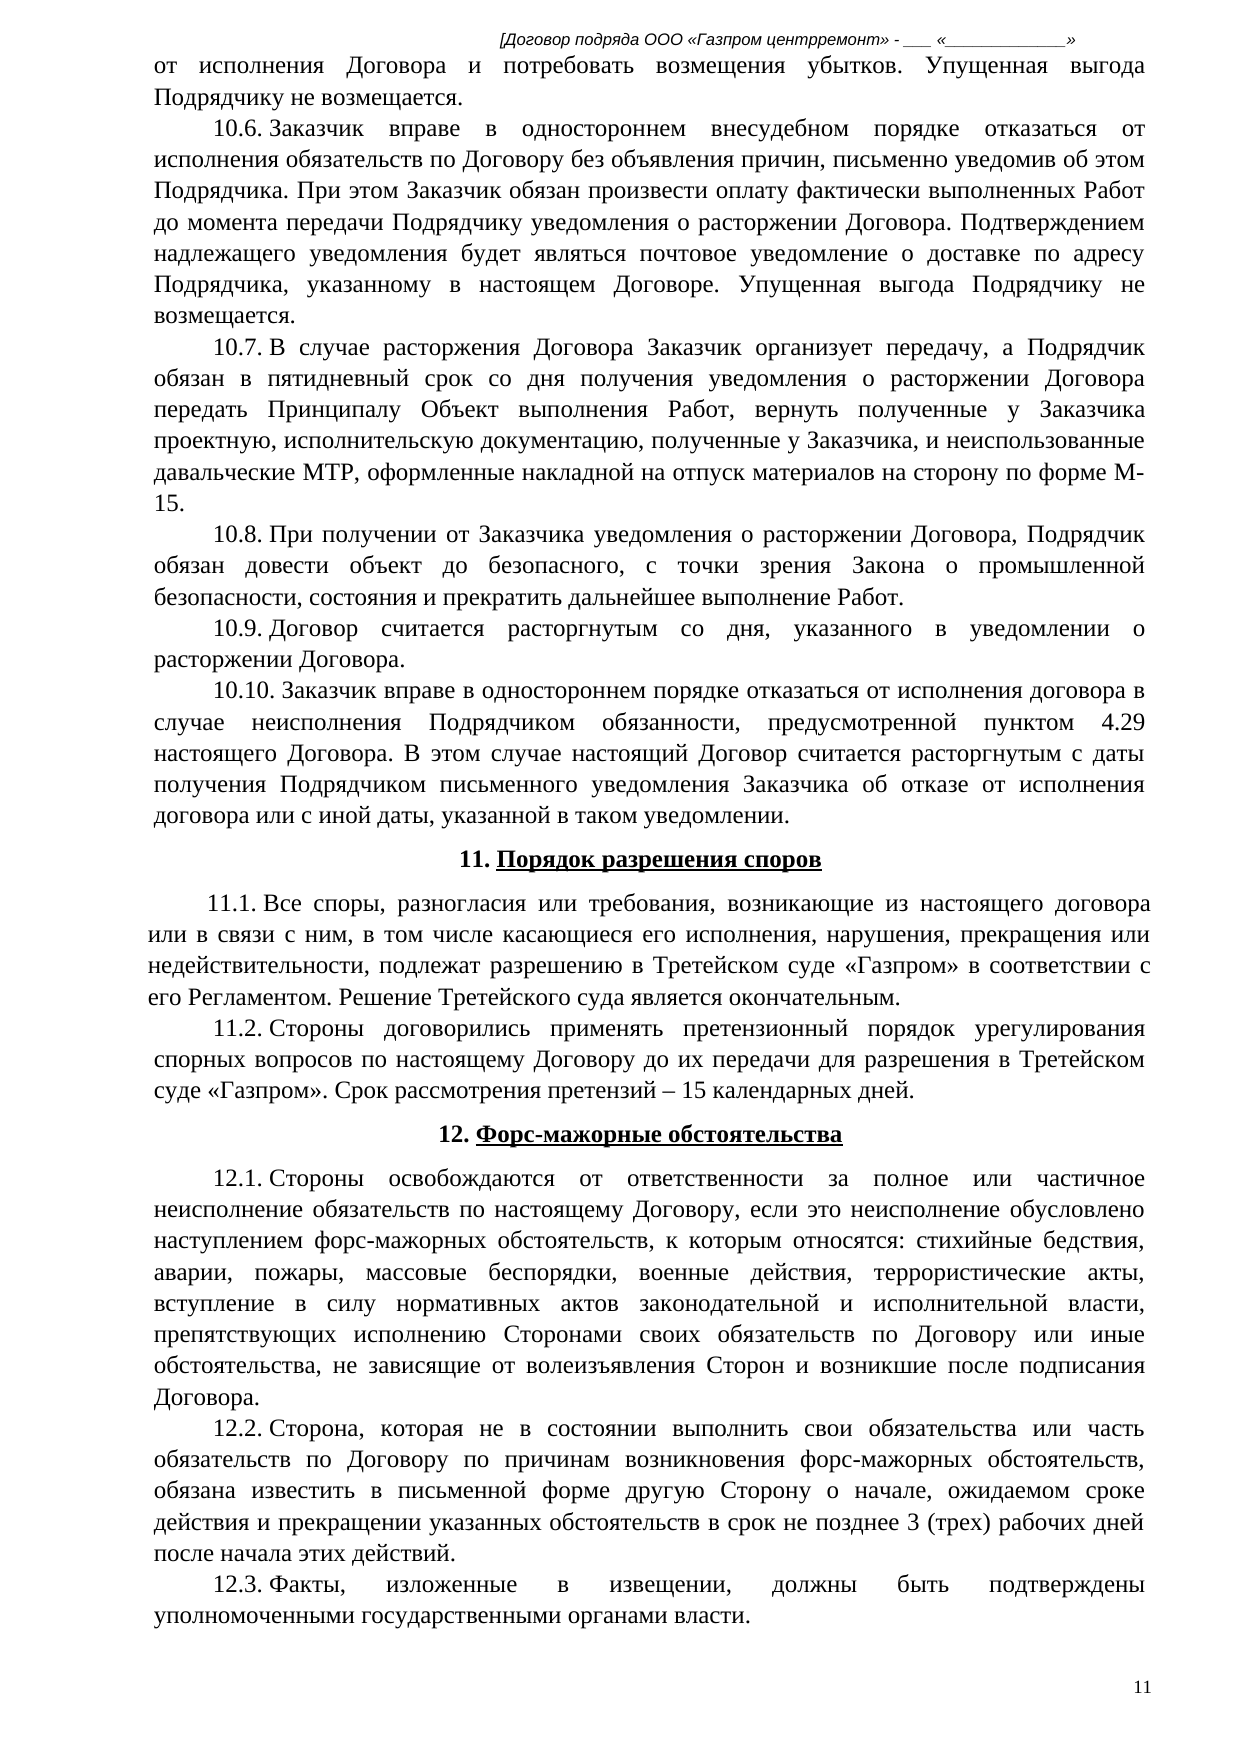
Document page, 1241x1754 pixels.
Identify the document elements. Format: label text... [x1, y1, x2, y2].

list Заказчик вправе в одностороннем внесудебном порядке отказаться от исполнения обязательств по Договору без объявления причин, письменно уведомив об этом Подрядчика. При этом Заказчик обязан произвести оплату фактически выполненных Работ до момента передачи Подрядчику уведомления о расторжении Договора. Подтверждением надлежащего уведомления будет являться почтовое уведомление о доставке по адресу Подрядчика, указанному в настоящем Договоре. Упущенная выгода Подрядчику не возмещается. [153, 111, 1146, 330]
list В случае расторжения Договора Заказчик организует передачу, а Подрядчик обязан в пятидневный срок со дня получения уведомления о расторжении Договора передать Принципалу Объект выполнения Работ, вернуть полученные у Заказчика проектную, исполнительскую документацию, полученные у Заказчика, и неиспользованные давальческие МТР, оформленные накладной на отпуск материалов на сторону по форме М-15. [153, 330, 1146, 517]
list Форс-мажорные обстоятельства [153, 1117, 1146, 1149]
list При получении от Заказчика уведомления о расторжении Договора, Подрядчик обязан довести объект до безопасного, с точки зрения Закона о промышленной безопасности, состояния и прекратить дальнейшее выполнение Работ. [153, 517, 1146, 611]
list Порядок разрешения споров [153, 842, 1146, 874]
list Договор считается расторгнутым со дня, указанного в уведомлении о расторжении Договора. [153, 611, 1146, 674]
list Стороны освобождаются от ответственности за полное или частичное неисполнение обязательств по настоящему Договору, если это неисполнение обусловлено наступлением форс-мажорных обстоятельств, к которым относятся: стихийные бедствия, аварии, пожары, массовые беспорядки, военные действия, террористические акты, вступление в силу нормативных актов законодательной и исполнительной власти, препятствующих исполнению Сторонами своих обязательств по Договору или иные обстоятельства, не зависящие от волеизъявления Сторон и возникшие после подписания Договора. [153, 1161, 1146, 1411]
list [153, 49, 1146, 111]
list Факты, изложенные в извещении, должны быть подтверждены уполномоченными государственными органами власти. [153, 1567, 1146, 1630]
list Сторона, которая не в состоянии выполнить свои обязательства или часть обязательств по Договору по причинам возникновения форс-мажорных обстоятельств, обязана известить в письменной форме другую Сторону о начале, ожидаемом сроке действия и прекращении указанных обстоятельств в срок не позднее 3 (трех) рабочих дней после начала этих действий. [153, 1411, 1146, 1567]
text Все споры, разногласия или требования, возникающие из настоящего договора или в связи с ним, в том числе касающиеся его исполнения, нарушения, прекращения или недействительности, подлежат разрешению в Третейском суде «Газпром» в соответствии с его Регламентом. Решение Третейского суда является окончательным. [148, 886, 1152, 1011]
list Заказчик вправе в одностороннем порядке отказаться от исполнения договора в случае неисполнения Подрядчиком обязанности, предусмотренной пунктом 4.29 настоящего Договора. В этом случае настоящий Договор считается расторгнутым с даты получения Подрядчиком письменного уведомления Заказчика об отказе от исполнения договора или с иной даты, указанной в таком уведомлении. [153, 674, 1146, 830]
list Стороны договорились применять претензионный порядок урегулирования спорных вопросов по настоящему Договору до их передачи для разрешения в Третейском суде «Газпром». Срок рассмотрения претензий – 15 календарных дней. [153, 1011, 1146, 1105]
